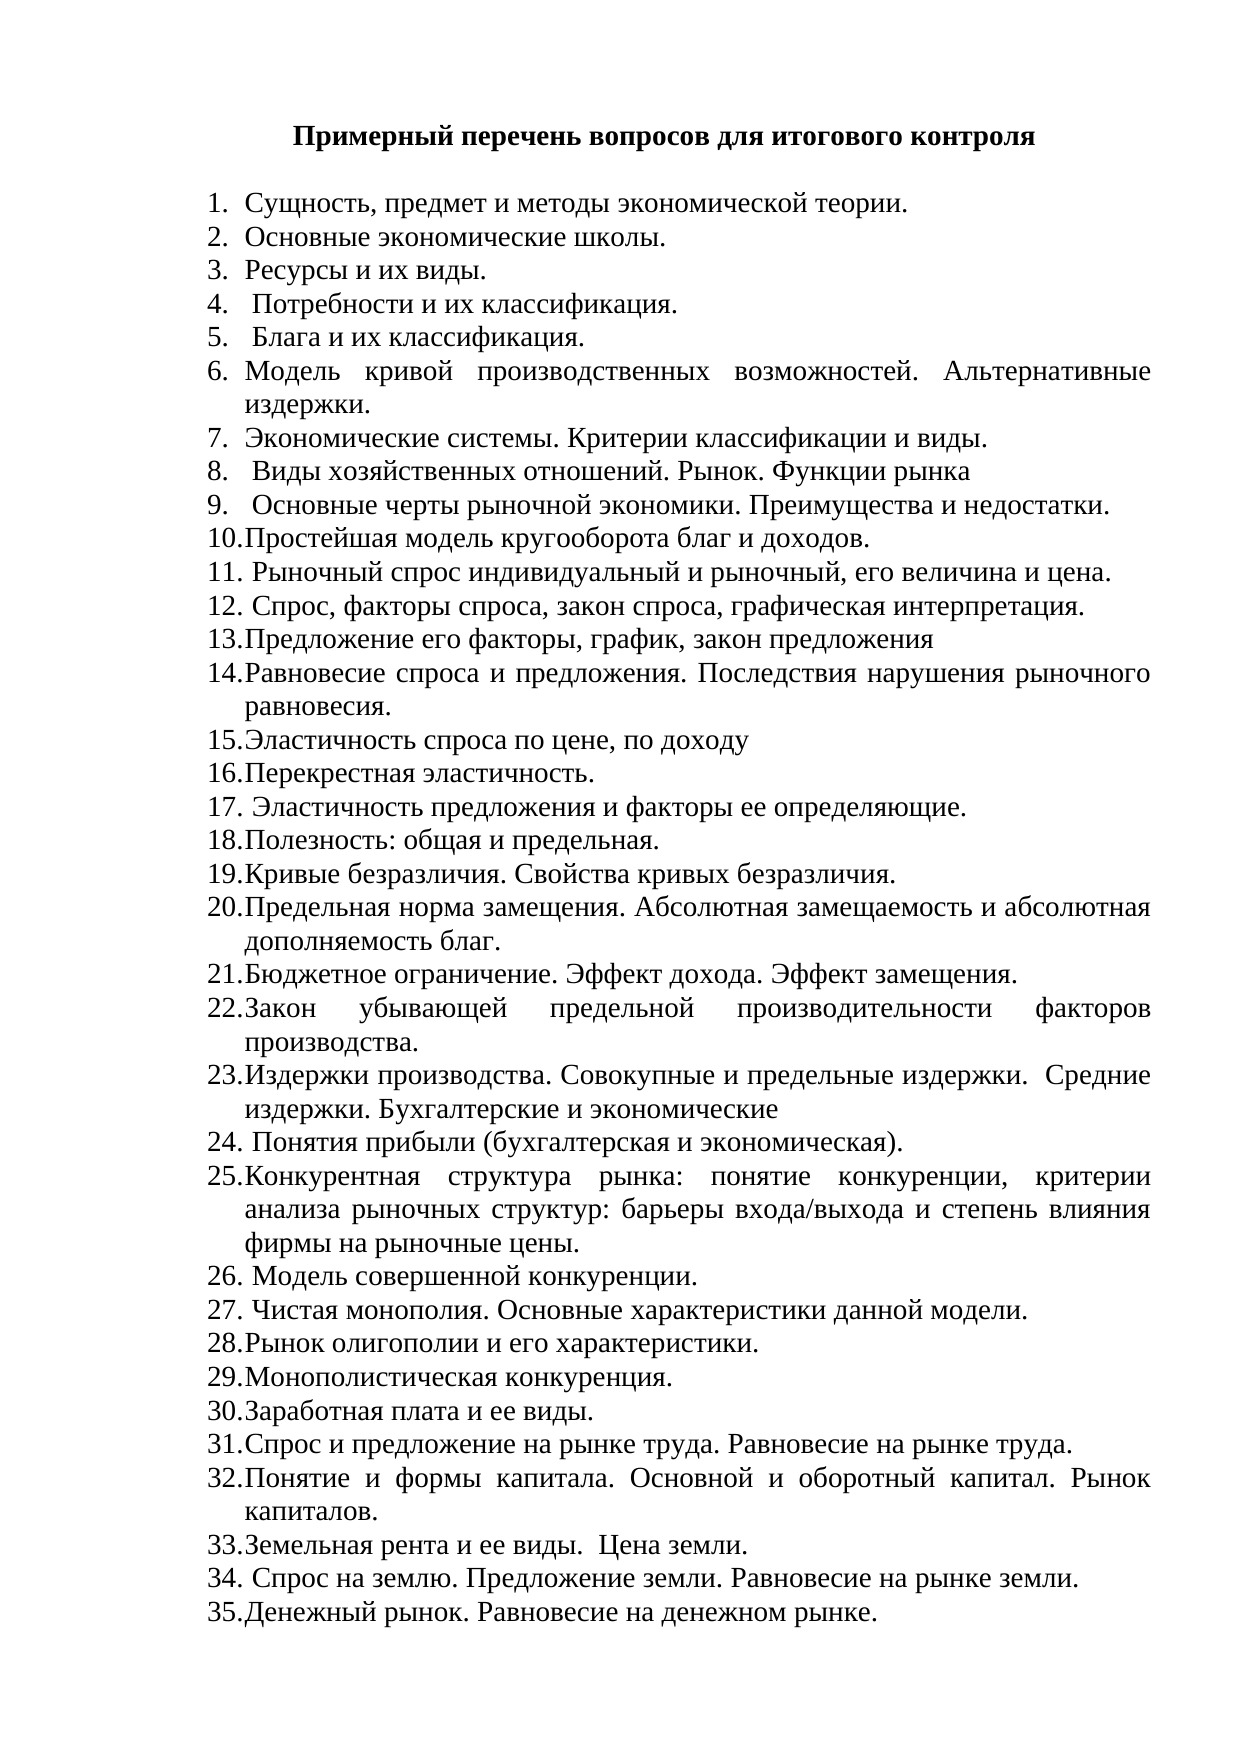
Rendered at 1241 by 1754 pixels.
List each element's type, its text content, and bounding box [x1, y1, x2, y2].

list Полезность: общая и предельная. [207, 822, 1152, 856]
list Спрос и предложение на рынке труда. Равновесие на рынке труда. [207, 1426, 1152, 1460]
list Виды хозяйственных отношений. Рынок. Функции рынка [207, 453, 1152, 487]
list Модель кривой производственных возможностей. Альтернативные издержки. [207, 353, 1152, 420]
list Земельная рента и ее виды. Цена земли. [207, 1527, 1152, 1560]
list Монополистическая конкуренция. [207, 1359, 1152, 1393]
list Модель совершенной конкуренции. [207, 1258, 1152, 1292]
list Понятия прибыли (бухгалтерская и экономическая). [207, 1124, 1152, 1158]
list Простейшая модель кругооборота благ и доходов. [207, 521, 1152, 554]
list Сущность, предмет и методы экономической теории. [207, 185, 1152, 219]
list Чистая монополия. Основные характеристики данной модели. [207, 1292, 1152, 1326]
list Конкурентная структура рынка: понятие конкуренции, критерии анализа рыночных структур: барьеры входа/выхода и степень влияния фирмы на рыночные цены. [207, 1158, 1152, 1258]
list Ресурсы и их виды. [207, 252, 1152, 286]
list Рыночный спрос индивидуальный и рыночный, его величина и цена. [207, 554, 1152, 588]
list Равновесие спроса и предложения. Последствия нарушения рыночного равновесия. [207, 655, 1152, 722]
list Закон убывающей предельной производительности факторов производства. [207, 990, 1152, 1057]
list Эластичность спроса по цене, по доходу [207, 722, 1152, 755]
list Спрос, факторы спроса, закон спроса, графическая интерпретация. [207, 588, 1152, 621]
list Рынок олигополии и его характеристики. [207, 1326, 1152, 1359]
list Эластичность предложения и факторы ее определяющие. [207, 789, 1152, 822]
list Заработная плата и ее виды. [207, 1393, 1152, 1426]
list Потребности и их классификация. [207, 286, 1152, 319]
list Перекрестная эластичность. [207, 755, 1152, 789]
list Бюджетное ограничение. Эффект дохода. Эффект замещения. [207, 957, 1152, 990]
list Денежный рынок. Равновесие на денежном рынке. [207, 1594, 1152, 1627]
list Издержки производства. Совокупные и предельные издержки. Средние издержки. Бухгалтерские и экономические [207, 1057, 1152, 1124]
list Предложение его факторы, график, закон предложения [207, 621, 1152, 655]
list Блага и их классификация. [207, 319, 1152, 353]
list Кривые безразличия. Свойства кривых безразличия. [207, 856, 1152, 889]
list Предельная норма замещения. Абсолютная замещаемость и абсолютная дополняемость благ. [207, 889, 1152, 957]
list Основные черты рыночной экономики. Преимущества и недостатки. [207, 487, 1152, 521]
list Экономические системы. Критерии классификации и виды. [207, 420, 1152, 453]
list Понятие и формы капитала. Основной и оборотный капитал. Рынок капиталов. [207, 1460, 1152, 1527]
list Основные экономические школы. [207, 219, 1152, 252]
list Спрос на землю. Предложение земли. Равновесие на рынке земли. [207, 1560, 1152, 1594]
text Примерный перечень вопросов для итогового контроля [177, 118, 1152, 152]
